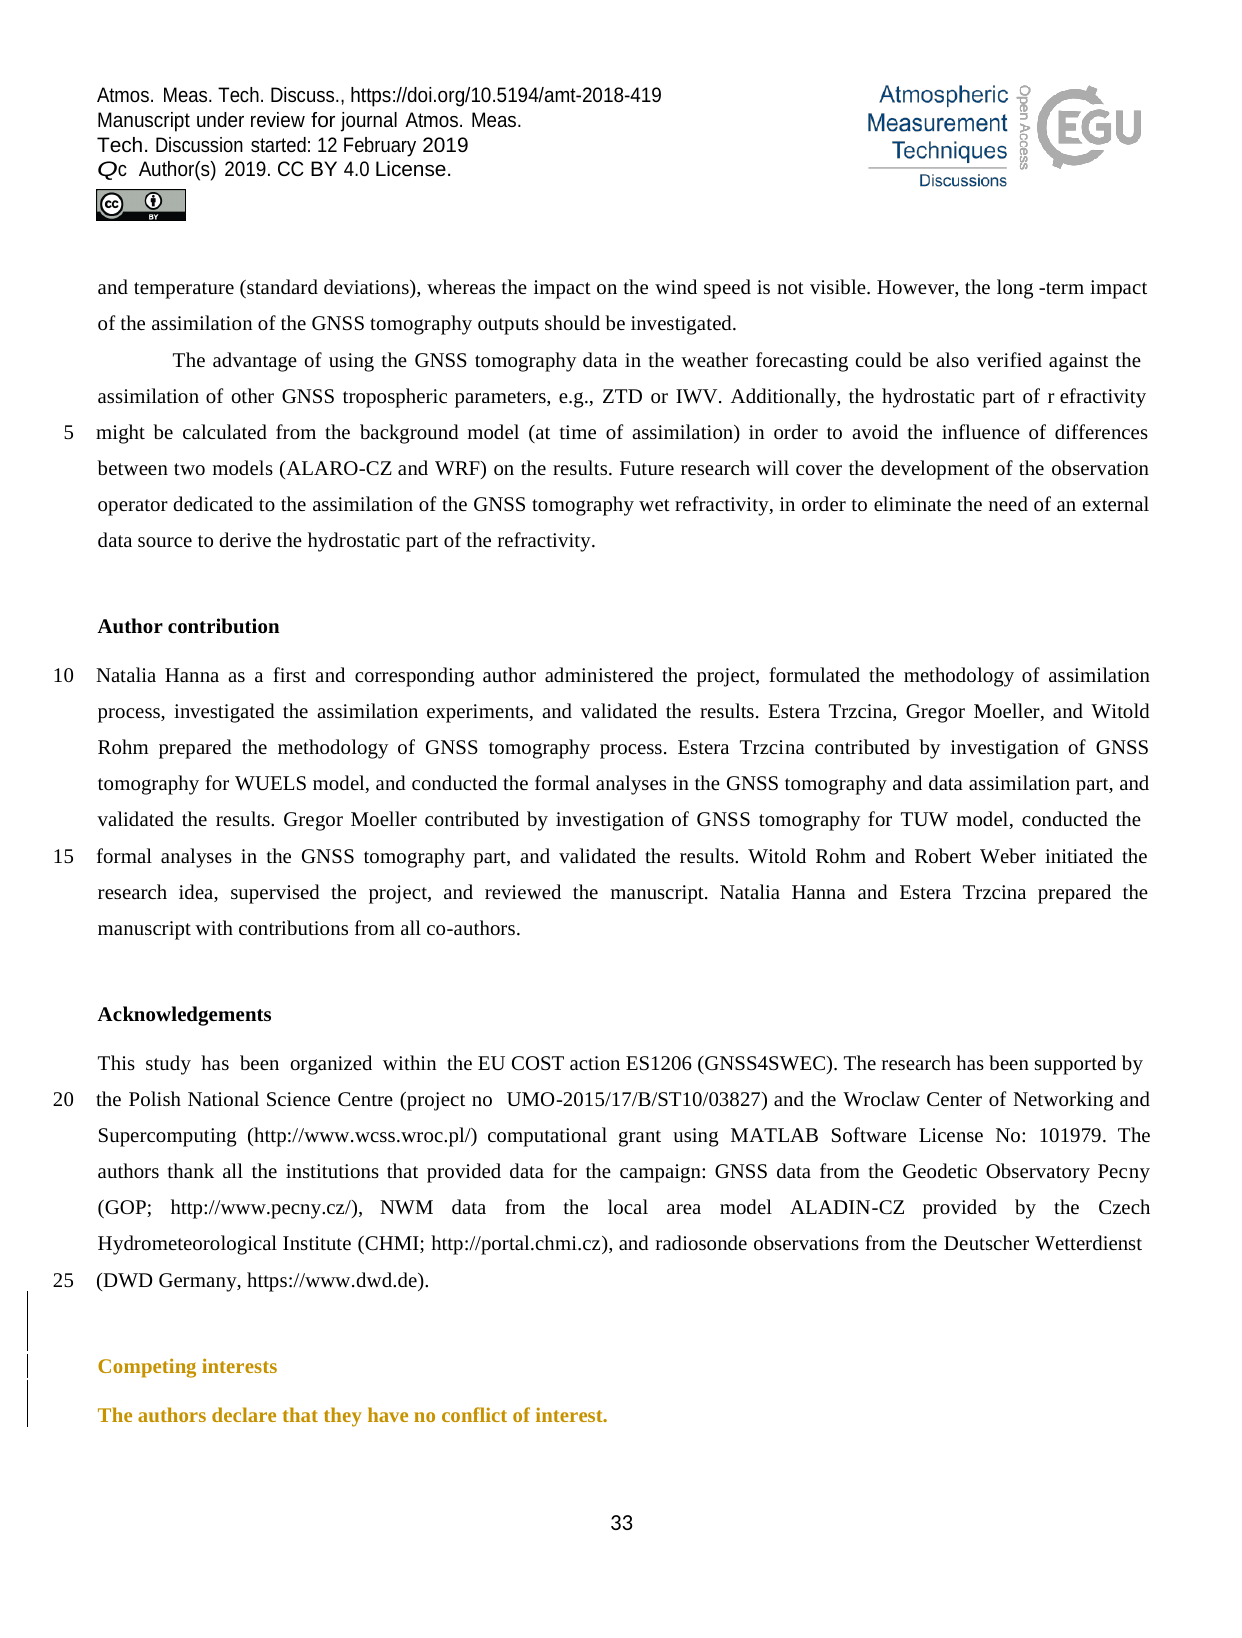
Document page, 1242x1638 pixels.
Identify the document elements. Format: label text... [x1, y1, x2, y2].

text The authors declare that they have no conflict of interest. [97, 1403, 1158, 1427]
text This study has been organized within the EU COST action ES1206 (GNSS4SWEC). The research has been supported by [97, 1051, 1158, 1075]
text and temperature (standard deviations), whereas the impact on the wind speed is not visible. However, the long -term impact of the assimilation of the GNSS tomography outputs should be investigated. [97, 275, 1150, 335]
text Author contribution [97, 614, 1158, 638]
text Competing interests [97, 1354, 1158, 1378]
text Acknowledgements [97, 1002, 1158, 1026]
picture [97, 190, 185, 220]
text The advantage of using the GNSS tomography data in the weather forecasting could be also verified against the assimilation of other GNSS tropospheric parameters, e.g., ZTD or IWV. Additionally, the hydrostatic part of r efractivity [97, 348, 1150, 408]
text 25 (DWD Germany, https://www.dwd.de). [53, 1267, 1158, 1291]
text 20 the Polish National Science Centre (project no UMO-2015/17/B/ST10/03827) and the Wroclaw Center of Networking and Supercomputing (http://www.wcss.wroc.pl/) computational grant using MATLAB Software License No: 101979. The authors thank all the institutions that provided data for the campaign: GNSS data from the Geodetic Observatory Pecny (GOP; http://www.pecny.cz/), NWM data from the local area model ALADIN-CZ provided by the Czech Hydrometeorological Institute (CHMI; http://portal.chmi.cz), and radiosonde observations from the Deutscher Wetterdienst [53, 1087, 1150, 1255]
picture [867, 84, 1141, 187]
text 5 might be calculated from the background model (at time of assimilation) in order to avoid the influence of differences between two models (ALARO-CZ and WRF) on the results. Future research will cover the development of the observation operator dedicated to the assimilation of the GNSS tomography wet refractivity, in order to eliminate the need of an external data source to derive the hydrostatic part of the refractivity. [63, 420, 1149, 552]
text 10 Natalia Hanna as a first and corresponding author administered the project, formulated the methodology of assimilation process, investigated the assimilation experiments, and validated the results. Estera Trzcina, Gregor Moeller, and Witold Rohm prepared the methodology of GNSS tomography process. Estera Trzcina contributed by investigation of GNSS tomography for WUELS model, and conducted the formal analyses in the GNSS tomography and data assimilation part, and validated the results. Gregor Moeller contributed by investigation of GNSS tomography for TUW model, conducted the [53, 663, 1150, 831]
text 15 formal analyses in the GNSS tomography part, and validated the results. Witold Rohm and Robert Weber initiated the research idea, supervised the project, and reviewed the manuscript. Natalia Hanna and Estera Trzcina prepared the manuscript with contributions from all co-authors. [53, 844, 1149, 939]
